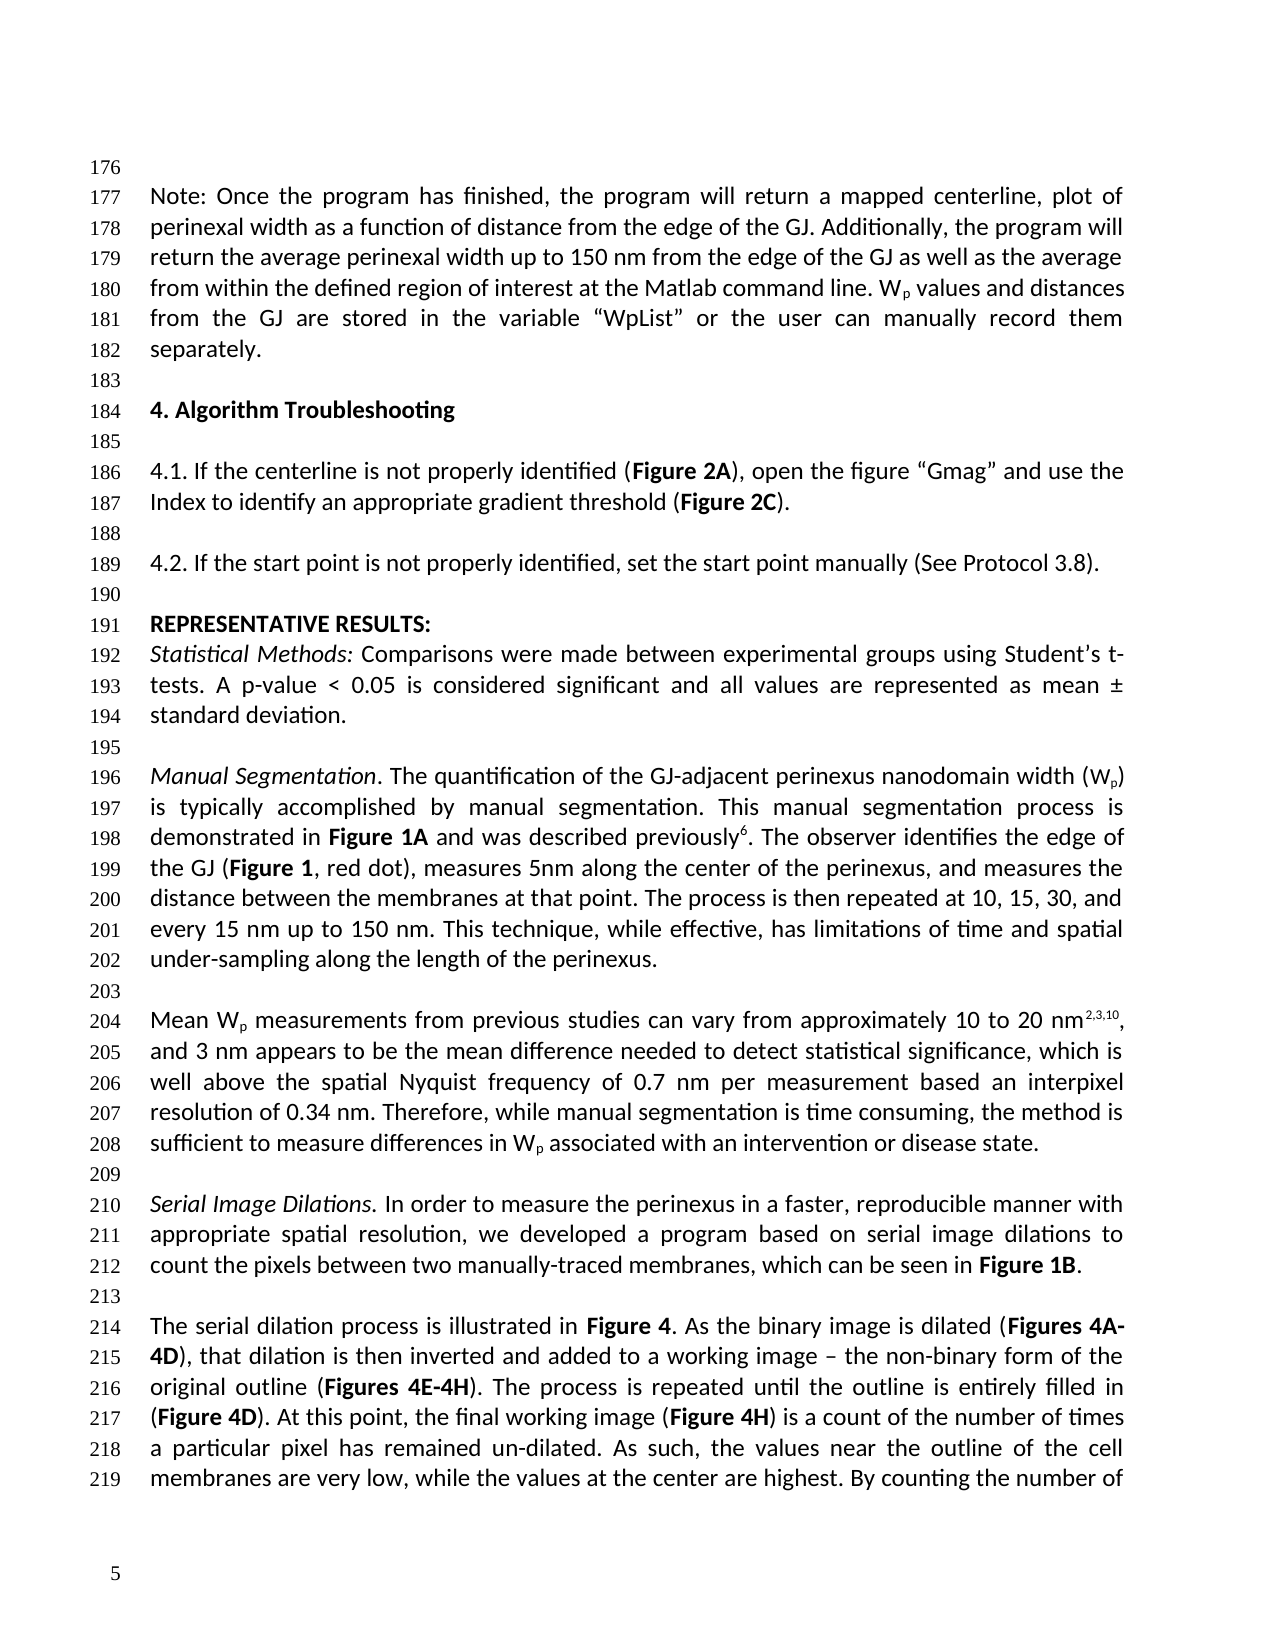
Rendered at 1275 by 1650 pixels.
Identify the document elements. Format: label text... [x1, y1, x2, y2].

list Algorithm Troubleshooting [150, 394, 1125, 425]
text Serial Image Dilations. In order to measure the perinexus in a faster, reproducible manner with appropriate spatial resolution, we developed a program based on serial image dilations to count the pixels between two manually-traced membranes, which can be seen in Figure 1B. [150, 1188, 1125, 1279]
list Note: Once the program has finished, the program will return a mapped centerline, plot of perinexal width as a function of distance from the edge of the GJ. Additionally, the program will return the average perinexal width up to 150 nm from the edge of the GJ as well as the average from within the defined region of interest at the Matlab command line. Wp values and distances from the GJ are stored in the variable “WpList” or the user can manually record them separately. [150, 181, 1125, 364]
list If the centerline is not properly identified (Figure 2A), open the figure “Gmag” and use the Index to identify an appropriate gradient threshold (Figure 2C). [150, 455, 1125, 516]
text REPRESENTATIVE RESULTS: [150, 608, 1125, 638]
text Manual Segmentation. The quantification of the GJ-adjacent perinexus nanodomain width (Wp) is typically accomplished by manual segmentation. This manual segmentation process is demonstrated in Figure 1A and was described previously6. The observer identifies the edge of the GJ (Figure 1, red dot), measures 5nm along the center of the perinexus, and measures the distance between the membranes at that point. The process is then repeated at 10, 15, 30, and every 15 nm up to 150 nm. This technique, while effective, has limitations of time and spatial under-sampling along the length of the perinexus. [150, 760, 1125, 974]
list If the start point is not properly identified, set the start point manually (See Protocol 3.8). [150, 547, 1125, 577]
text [150, 1310, 1125, 1493]
text Statistical Methods: Comparisons were made between experimental groups using Student’s t-tests. A p-value < 0.05 is considered significant and all values are represented as mean ± standard deviation. [150, 638, 1125, 730]
text Mean Wp measurements from previous studies can vary from approximately 10 to 20 nm2,3,10, and 3 nm appears to be the mean difference needed to detect statistical significance, which is well above the spatial Nyquist frequency of 0.7 nm per measurement based an interpixel resolution of 0.34 nm. Therefore, while manual segmentation is time consuming, the method is sufficient to measure differences in Wp associated with an intervention or disease state. [150, 1004, 1125, 1157]
